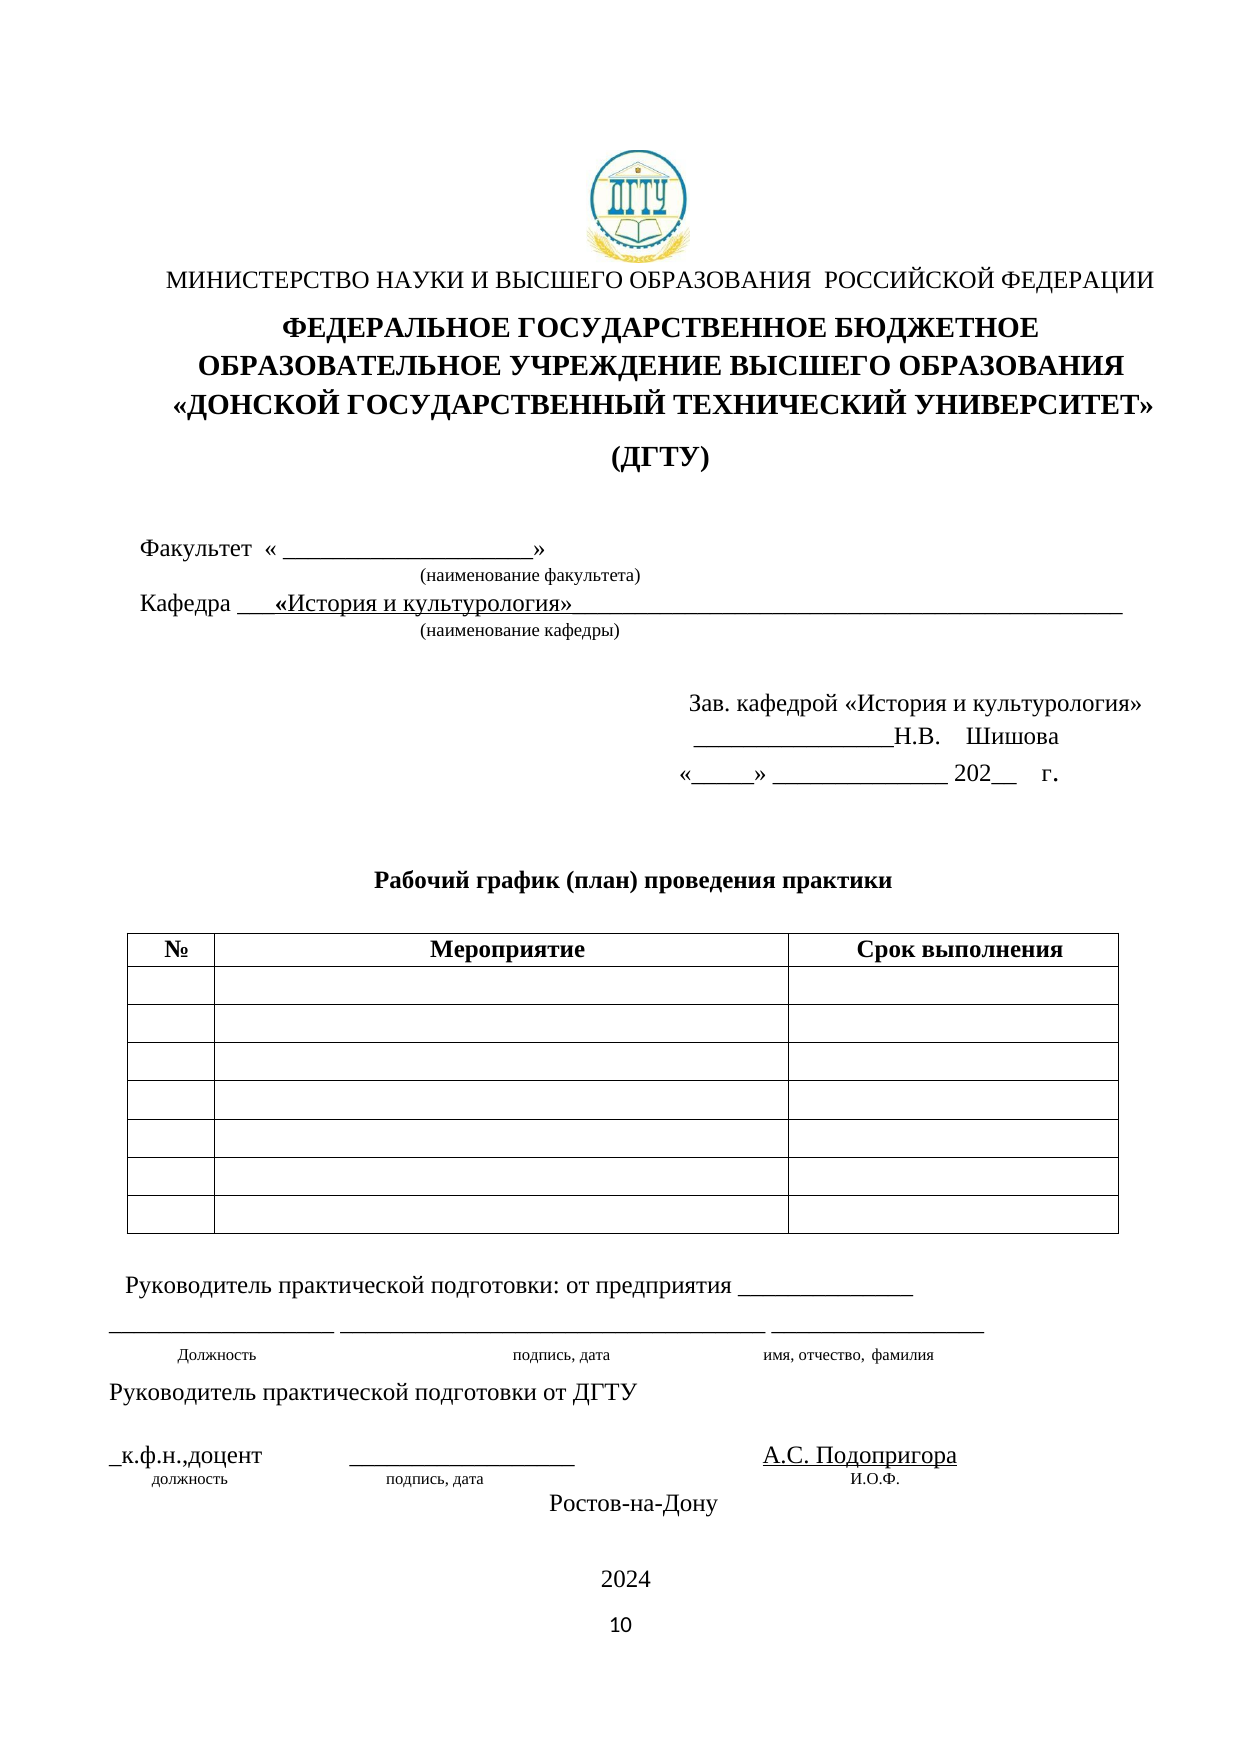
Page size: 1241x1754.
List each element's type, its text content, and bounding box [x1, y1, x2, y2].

text Зав. кафедрой «История и культурология» [109, 688, 1142, 716]
text Ростов-на-Дону [441, 1488, 826, 1516]
text Руководитель практической подготовки: от предприятия ______________ __________________ __________________________________ _________________ [109, 1270, 1118, 1336]
table_cell [128, 1081, 214, 1118]
table_cell [789, 1158, 1118, 1195]
text должность подпись, дата И.О.Ф. [108, 1468, 905, 1488]
text (наименование кафедры) [109, 618, 1167, 640]
table_header Мероприятие [215, 934, 788, 966]
text МИНИСТЕРСТВО НАУКИ И ВЫСШЕГО ОБРАЗОВАНИЯ РОССИЙСКОЙ ФЕДЕРАЦИИ [166, 265, 1167, 294]
text Рабочий график (план) проведения практики [374, 865, 1167, 894]
table_cell [215, 967, 788, 1004]
table_cell [215, 1120, 788, 1157]
table_header № [128, 934, 214, 966]
table_header Срок выполнения [789, 934, 1118, 966]
text Кафедра ___«История и культурология»____________________________________________ [139, 588, 1167, 617]
table_cell [789, 1005, 1118, 1042]
text _к.ф.н.,доцент __________________ А.С. Подопригора [109, 1440, 1167, 1468]
text 2024 [441, 1564, 810, 1593]
table_cell [128, 1158, 214, 1195]
text ФЕДЕРАЛЬНОЕ ГОСУДАРСТВЕННОЕ БЮДЖЕТНОЕ ОБРАЗОВАТЕЛЬНОЕ УЧРЕЖДЕНИЕ ВЫСШЕГО ОБРАЗОВАНИЯ [156, 310, 1166, 381]
table_cell [215, 1081, 788, 1118]
text Руководитель практической подготовки от ДГТУ [109, 1377, 1167, 1406]
table_cell [789, 1081, 1118, 1118]
text Должность подпись, дата имя, отчество, фамилия [108, 1345, 1167, 1364]
table_cell [128, 1005, 214, 1042]
table_cell [215, 1005, 788, 1042]
text ________________Н.В. Шишова «_____» ______________ 202__ г. [592, 721, 1059, 788]
table_cell [128, 967, 214, 1004]
table_cell [215, 1043, 788, 1080]
text (наименование факультета) [109, 564, 1167, 586]
subtitle (ДГТУ) [156, 439, 1165, 472]
table_cell [215, 1158, 788, 1195]
text Факультет « ____________________» [139, 533, 1167, 562]
table_cell [128, 1120, 214, 1157]
table_cell [789, 967, 1118, 1004]
table_cell [789, 1120, 1118, 1157]
table_cell [789, 1196, 1118, 1233]
table_cell [128, 1043, 214, 1080]
text «ДОНСКОЙ ГОСУДАРСТВЕННЫЙ ТЕХНИЧЕСКИЙ УНИВЕРСИТЕТ» [165, 387, 1167, 421]
table_cell [789, 1043, 1118, 1080]
table_cell [128, 1196, 214, 1233]
table_cell [215, 1196, 788, 1233]
picture [586, 150, 690, 263]
